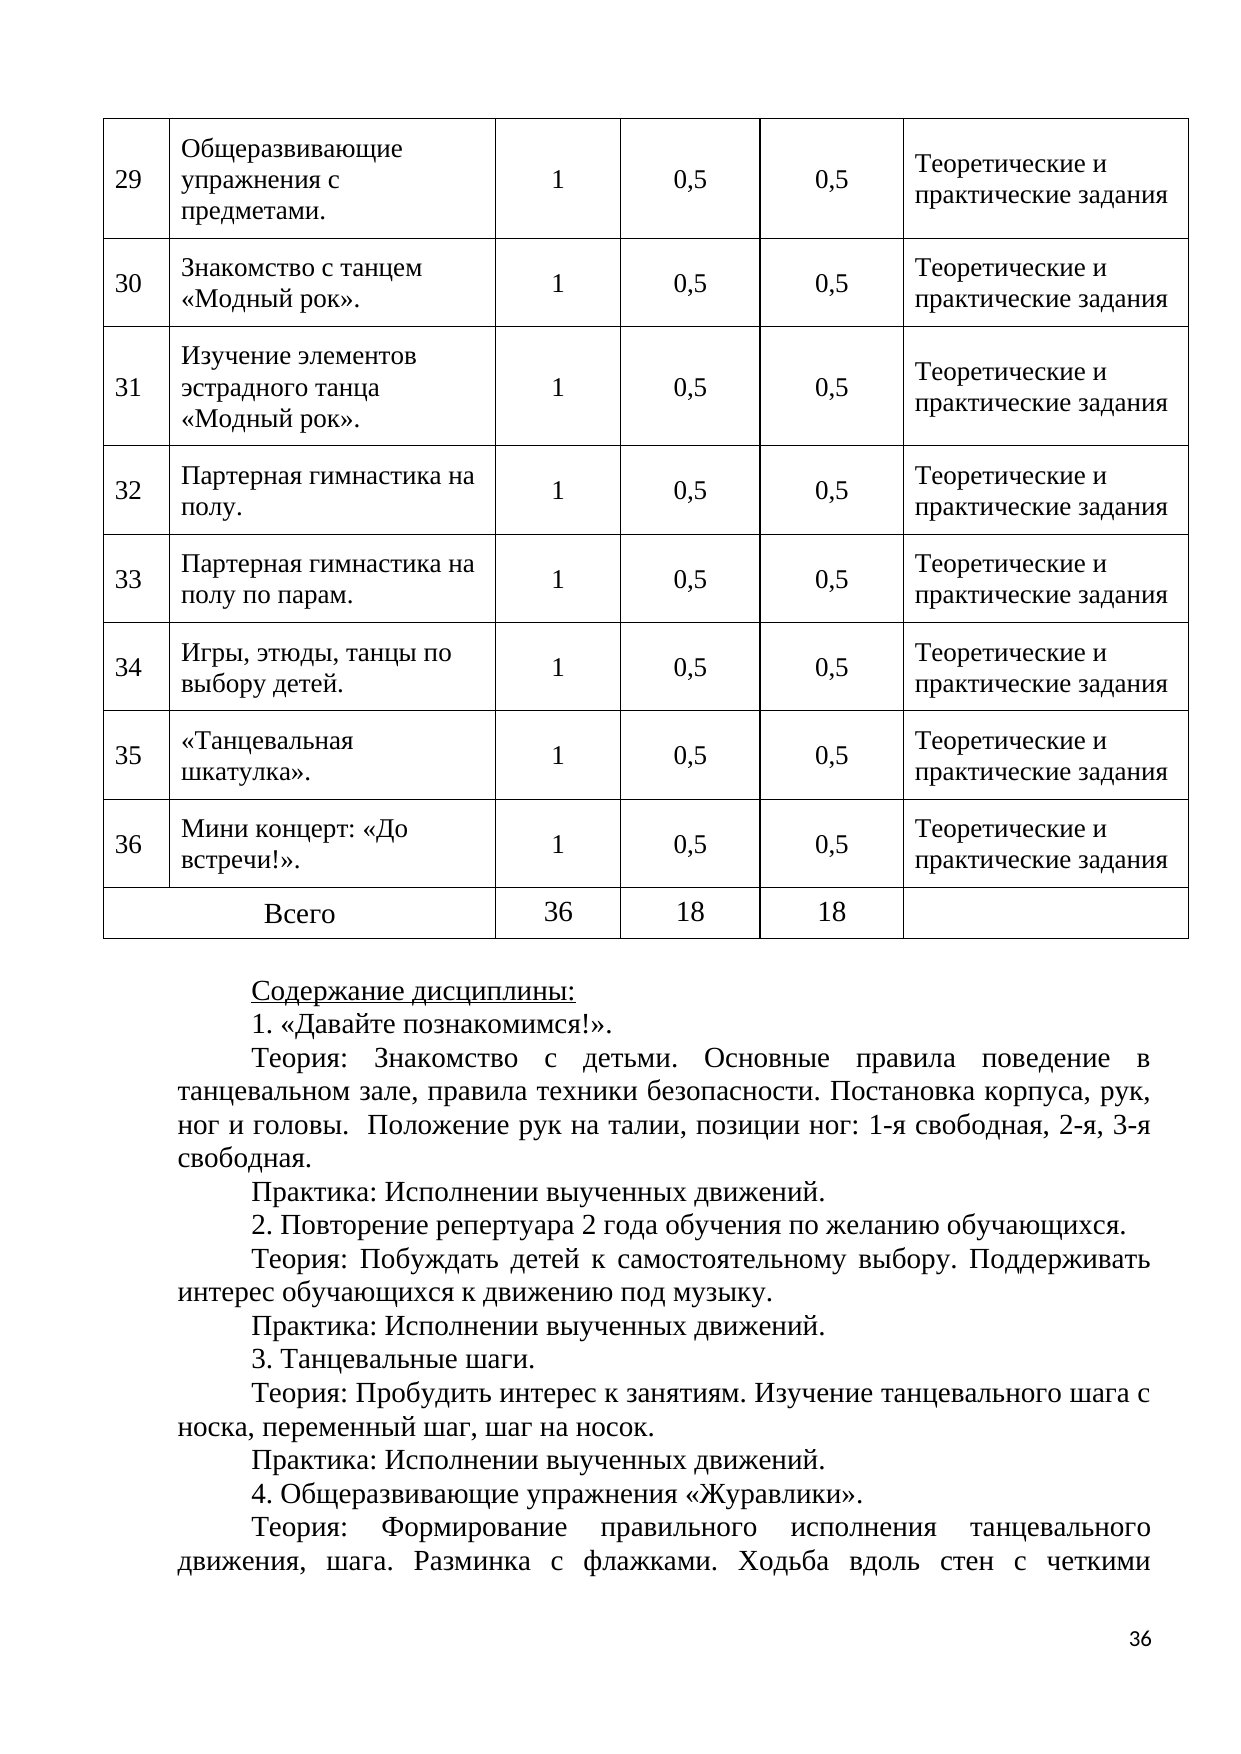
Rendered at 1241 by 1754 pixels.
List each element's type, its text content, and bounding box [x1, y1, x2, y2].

text Практика: Исполнении выученных движений. [177, 1442, 1152, 1476]
table_cell 0,5 [621, 446, 759, 534]
table_cell 0,5 [621, 119, 759, 238]
text 2. Повторение репертуара 2 года обучения по желанию обучающихся. [177, 1207, 1152, 1241]
table_cell Теоретические и практические задания [904, 446, 1188, 534]
table_cell 1 [496, 239, 620, 326]
table_cell 0,5 [621, 535, 759, 622]
text Практика: Исполнении выученных движений. [177, 1308, 1152, 1342]
table_cell 1 [496, 623, 620, 710]
table_cell 36 [104, 800, 169, 887]
table_cell 1 [496, 711, 620, 799]
table_cell 31 [104, 327, 169, 445]
table_cell Теоретические и практические задания [904, 327, 1188, 445]
table_cell Игры, этюды, танцы по выбору детей. [170, 623, 495, 710]
table_cell 18 [761, 888, 903, 938]
table_cell 29 [104, 119, 169, 238]
table_cell 0,5 [761, 623, 903, 710]
table_cell 0,5 [761, 327, 903, 445]
text Теория: Пробудить интерес к занятиям. Изучение танцевального шага с носка, переменный шаг, шаг на носок. [177, 1375, 1152, 1442]
table_cell 1 [496, 535, 620, 622]
table_cell 0,5 [761, 800, 903, 887]
table_cell 0,5 [761, 711, 903, 799]
table_cell 1 [496, 800, 620, 887]
table_cell 0,5 [761, 239, 903, 326]
table_cell 0,5 [621, 711, 759, 799]
table_cell Общеразвивающие упражнения с предметами. [170, 119, 495, 238]
table_cell Теоретические и практические задания [904, 239, 1188, 326]
table_cell Теоретические и практические задания [904, 623, 1188, 710]
table_cell Знакомство с танцем «Модный рок». [170, 239, 495, 326]
table_cell 33 [104, 535, 169, 622]
table_cell 18 [621, 888, 759, 938]
text Теория: Знакомство с детьми. Основные правила поведение в танцевальном зале, правила техники безопасности. Постановка корпуса, рук, ног и головы. Положение рук на талии, позиции ног: 1-я свободная, 2-я, 3-я свободная. [177, 1040, 1152, 1174]
table_cell Партерная гимнастика на полу по парам. [170, 535, 495, 622]
table_cell 0,5 [621, 800, 759, 887]
text Содержание дисциплины: [177, 973, 1152, 1006]
table_cell 32 [104, 446, 169, 534]
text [177, 1509, 1152, 1576]
table_cell 34 [104, 623, 169, 710]
text 3. Танцевальные шаги. [177, 1342, 1152, 1375]
table_cell 1 [496, 327, 620, 445]
table_cell 0,5 [761, 446, 903, 534]
table_cell 1 [496, 119, 620, 238]
table_cell 0,5 [621, 623, 759, 710]
table_cell Теоретические и практические задания [904, 800, 1188, 887]
table_cell 35 [104, 711, 169, 799]
table_cell Теоретические и практические задания [904, 711, 1188, 799]
text 4. Общеразвивающие упражнения «Журавлики». [177, 1476, 1152, 1509]
table_cell 0,5 [621, 327, 759, 445]
text 1. «Давайте познакомимся!». [177, 1006, 1152, 1040]
text Практика: Исполнении выученных движений. [177, 1174, 1152, 1207]
table_cell 0,5 [761, 535, 903, 622]
table_cell Мини концерт: «До встречи!». [170, 800, 495, 887]
table_cell [904, 888, 1188, 938]
table_cell Всего [104, 888, 495, 938]
table_cell Изучение элементов эстрадного танца «Модный рок». [170, 327, 495, 445]
table_cell 36 [496, 888, 620, 938]
table_cell 0,5 [621, 239, 759, 326]
table_cell Теоретические и практические задания [904, 535, 1188, 622]
table_cell 0,5 [761, 119, 903, 238]
table_cell Партерная гимнастика на полу. [170, 446, 495, 534]
table_cell 1 [496, 446, 620, 534]
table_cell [904, 119, 1188, 238]
table_cell «Танцевальная шкатулка». [170, 711, 495, 799]
text Теория: Побуждать детей к самостоятельному выбору. Поддерживать интерес обучающихся к движению под музыку. [177, 1241, 1152, 1308]
table_cell 30 [104, 239, 169, 326]
